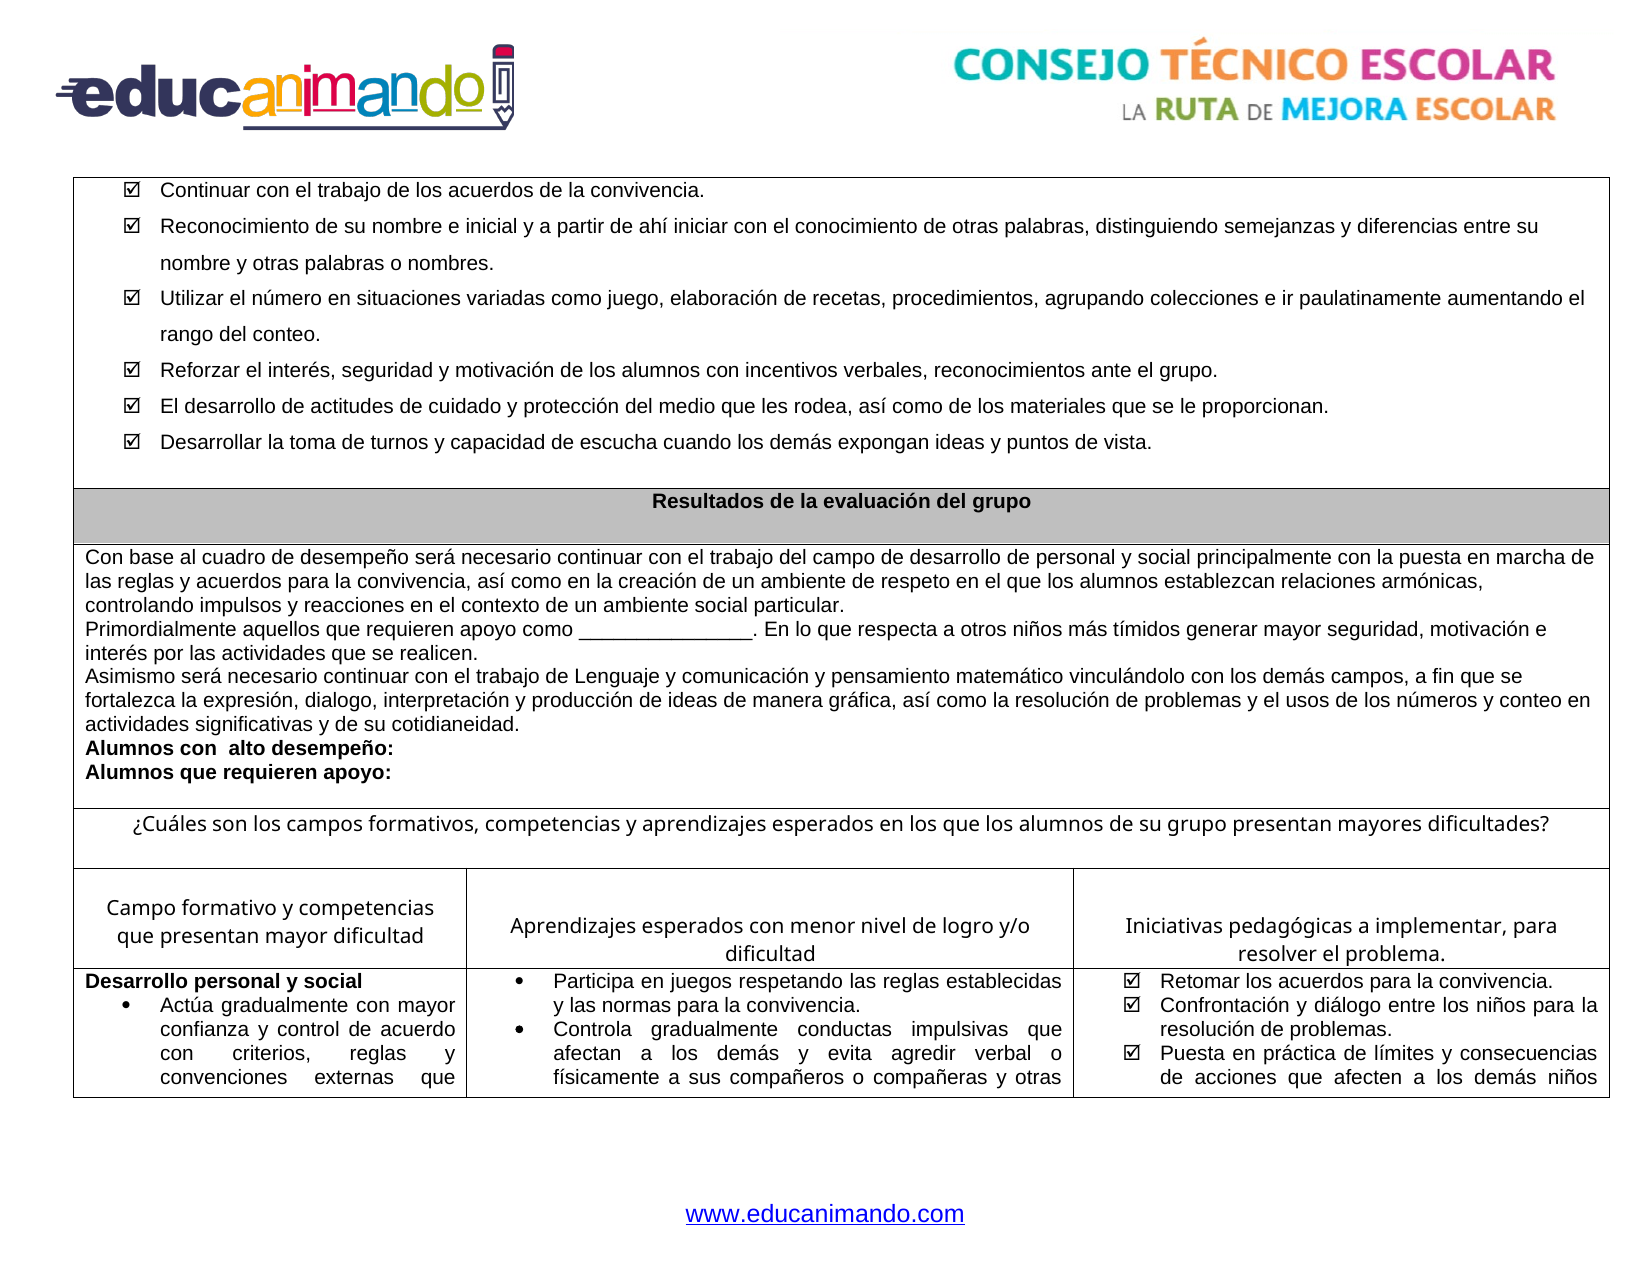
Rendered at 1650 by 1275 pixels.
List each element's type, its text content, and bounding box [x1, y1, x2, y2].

picture [51, 43, 514, 131]
table_cell Iniciativas pedagógicas a implementar, para resolver el problema. [1074, 869, 1609, 968]
table_cell ¿Cuáles son los campos formativos, competencias y aprendizajes esperados en los que los alumnos de su grupo presentan mayores dificultades? [74, 809, 1609, 868]
table_cell Resultados de la evaluación del grupo [74, 489, 1609, 543]
table_cell Aprendizajes esperados con menor nivel de logro y/o dificultad [467, 869, 1073, 968]
table_cell Campo formativo y competencias que presentan mayor dificultad [74, 869, 466, 968]
table_cell Con base al cuadro de desempeño será necesario continuar con el trabajo del campo de desarrollo de personal y social principalmente con la puesta en marcha de las reglas y acuerdos para la convivencia, así como en la creación de un ambiente de respeto en el que los alumnos establezcan relaciones armónicas, controlando impulsos y reacciones en el contexto de un ambiente social particular. Primordialmente aquellos que requieren apoyo como _______________. En lo que respecta a otros niños más tímidos generar mayor seguridad, motivación e interés por las actividades que se realicen. Asimismo será necesario continuar con el trabajo de Lenguaje y comunicación y pensamiento matemático vinculándolo con los demás campos, a fin que se fortalezca la expresión, dialogo, interpretación y producción de ideas de manera gráfica, así como la resolución de problemas y el usos de los números y conteo en actividades significativas y de su cotidianeidad. Alumnos con alto desempeño: Alumnos que requieren apoyo: [74, 545, 1609, 808]
picture [779, 29, 1614, 130]
